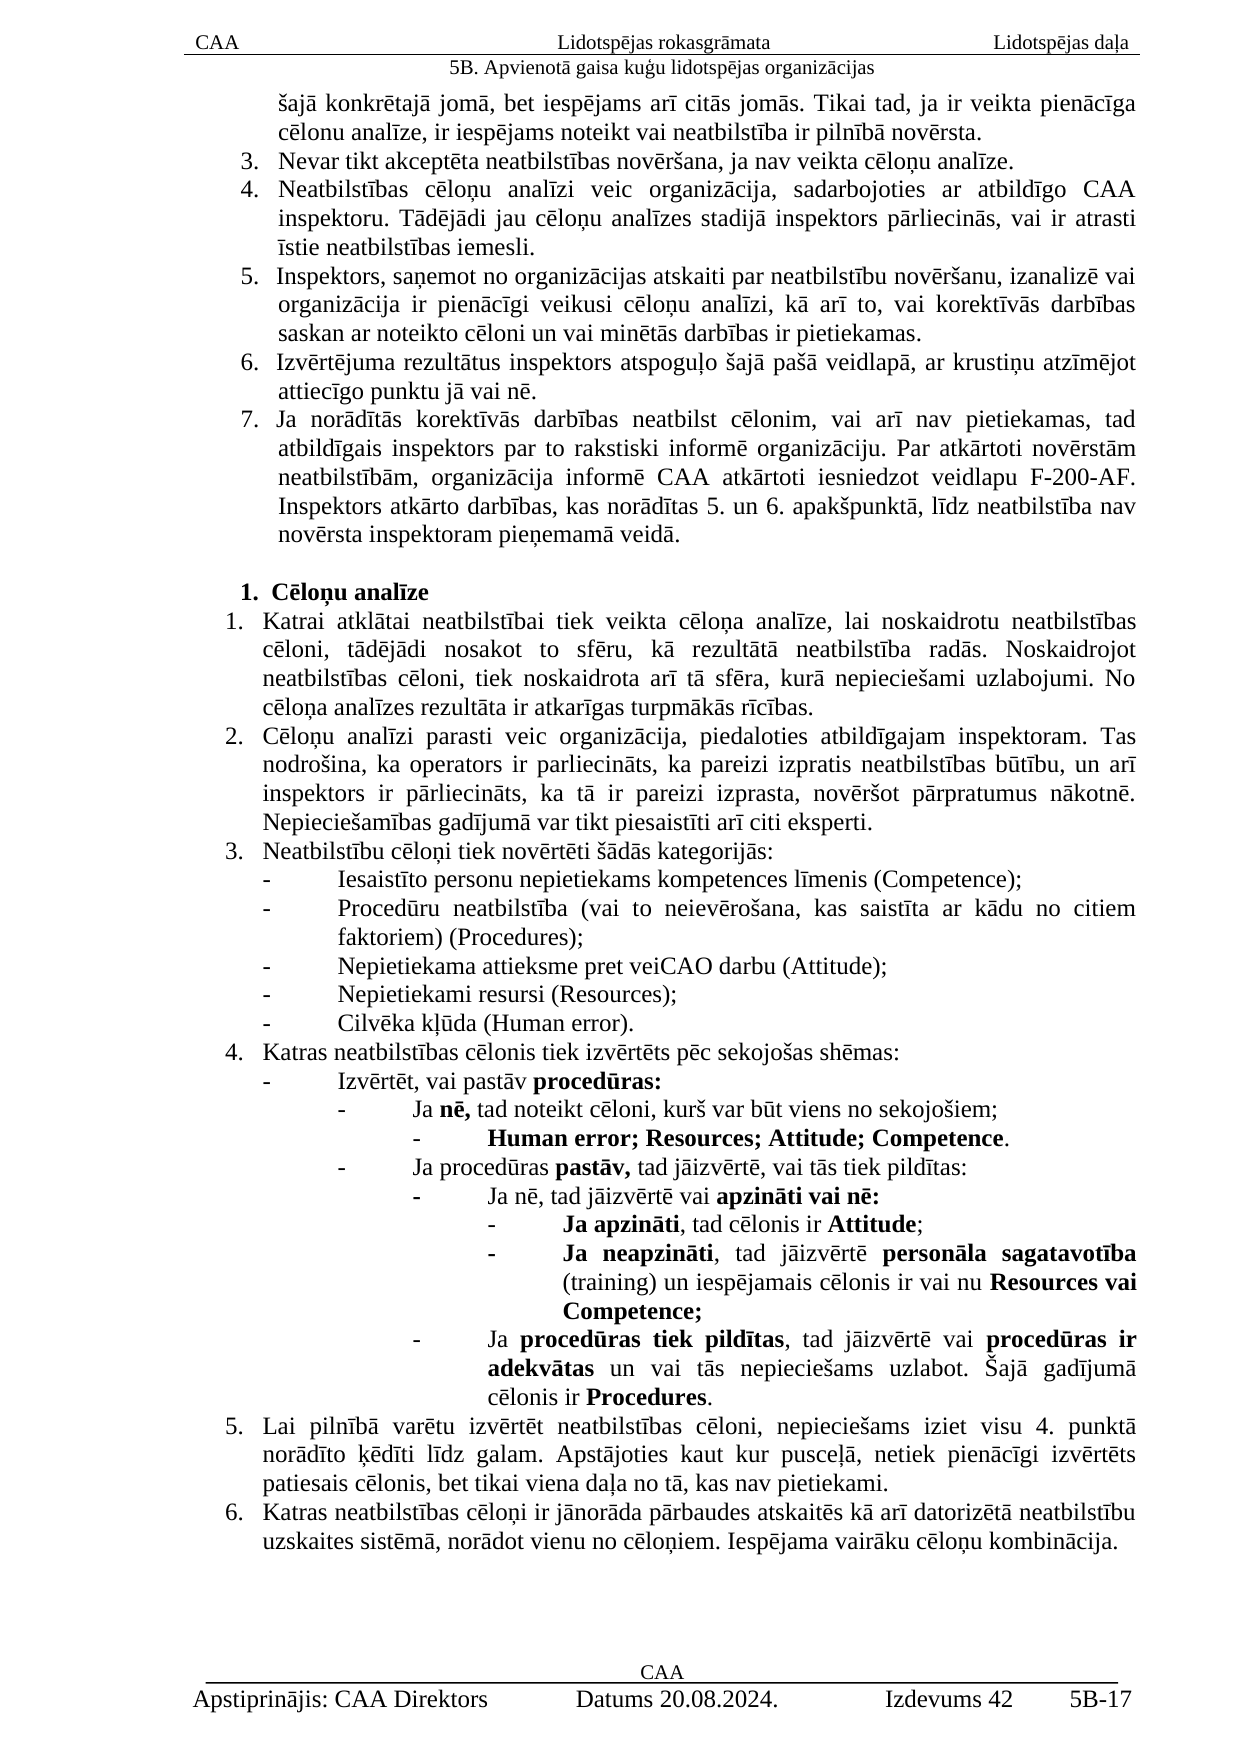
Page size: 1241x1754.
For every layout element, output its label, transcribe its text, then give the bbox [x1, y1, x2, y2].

list Izvērtējuma rezultātus inspektors atspoguļo šajā pašā veidlapā, ar krustiņu atzīmējot attiecīgo punktu jā vai nē. [240, 347, 1137, 404]
list Katrai atklātai neatbilstībai tiek veikta cēloņa analīze, lai noskaidrotu neatbilstības cēloni, tādējādi nosakot to sfēru, kā rezultātā neatbilstība radās. Noskaidrojot neatbilstības cēloni, tiek noskaidrota arī tā sfēra, kurā nepieciešami uzlabojumi. No cēloņa analīzes rezultāta ir atkarīgas turpmākās rīcības. [225, 606, 1137, 721]
list Lai pilnībā varētu izvērtēt neatbilstības cēloni, nepieciešams iziet visu 4. punktā norādīto ķēdīti līdz galam. Apstājoties kaut kur pusceļā, netiek pienācīgi izvērtēts patiesais cēlonis, bet tikai viena daļa no tā, kas nav pietiekami. [225, 1411, 1137, 1497]
list Ja neapzināti, tad jāizvērtē personāla sagatavotība (training) un iespējamais cēlonis ir vai nu Resources vai Competence; [487, 1238, 1137, 1324]
list Ja norādītās korektīvās darbības neatbilst cēlonim, vai arī nav pietiekamas, tad atbildīgais inspektors par to rakstiski informē organizāciju. Par atkārtoti novērstām neatbilstībām, organizācija informē CAA atkārtoti iesniedzot veidlapu F-200-AF. Inspektors atkārto darbības, kas norādītas 5. un 6. apakšpunktā, līdz neatbilstība nav novērsta inspektoram pieņemamā veidā. [240, 404, 1137, 548]
list Nepietiekami resursi (Resources); [262, 979, 1137, 1008]
list Cēloņu analīzi parasti veic organizācija, piedaloties atbildīgajam inspektoram. Tas nodrošina, ka operators ir parliecināts, ka pareizi izpratis neatbilstības būtību, un arī inspektors ir pārliecināts, ka tā ir pareizi izprasta, novēršot pārpratumus nākotnē. Nepieciešamības gadījumā var tikt piesaistīti arī citi eksperti. [225, 721, 1137, 836]
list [240, 88, 1137, 146]
list Iesaistīto personu nepietiekams kompetences līmenis (Competence); [262, 864, 1137, 893]
list Neatbilstību cēloņi tiek novērtēti šādās kategorijās: [225, 836, 1137, 864]
list Katras neatbilstības cēlonis tiek izvērtēts pēc sekojošas shēmas: [225, 1037, 1137, 1066]
list Izvērtēt, vai pastāv procedūras: [262, 1066, 1137, 1094]
list Cilvēka kļūda (Human error). [262, 1008, 1137, 1037]
list Nepietiekama attieksme pret veiCAO darbu (Attitude); [262, 951, 1137, 979]
list Ja procedūras pastāv, tad jāizvērtē, vai tās tiek pildītas: [337, 1152, 1137, 1181]
text 1. Cēloņu analīze [240, 577, 1137, 606]
list Human error; Resources; Attitude; Competence. [412, 1123, 1137, 1152]
list Ja nē, tad noteikt cēloni, kurš var būt viens no sekojošiem; [337, 1094, 1137, 1123]
list Procedūru neatbilstība (vai to neievērošana, kas saistīta ar kādu no citiem faktoriem) (Procedures); [262, 893, 1137, 951]
list Inspektors, saņemot no organizācijas atskaiti par neatbilstību novēršanu, izanalizē vai organizācija ir pienācīgi veikusi cēloņu analīzi, kā arī to, vai korektīvās darbības saskan ar noteikto cēloni un vai minētās darbības ir pietiekamas. [240, 261, 1137, 347]
list Neatbilstības cēloņu analīzi veic organizācija, sadarbojoties ar atbildīgo CAA inspektoru. Tādējādi jau cēloņu analīzes stadijā inspektors pārliecinās, vai ir atrasti īstie neatbilstības iemesli. [240, 174, 1137, 261]
list Ja procedūras tiek pildītas, tad jāizvērtē vai procedūras ir adekvātas un vai tās nepieciešams uzlabot. Šajā gadījumā cēlonis ir Procedures. [412, 1324, 1137, 1411]
list Katras neatbilstības cēloņi ir jānorāda pārbaudes atskaitēs kā arī datorizētā neatbilstību uzskaites sistēmā, norādot vienu no cēloņiem. Iespējama vairāku cēloņu kombinācija. [225, 1497, 1137, 1554]
list Ja apzināti, tad cēlonis ir Attitude; [487, 1209, 1137, 1238]
list Ja nē, tad jāizvērtē vai apzināti vai nē: [412, 1181, 1137, 1209]
list Nevar tikt akceptēta neatbilstības novēršana, ja nav veikta cēloņu analīze. [240, 146, 1137, 174]
